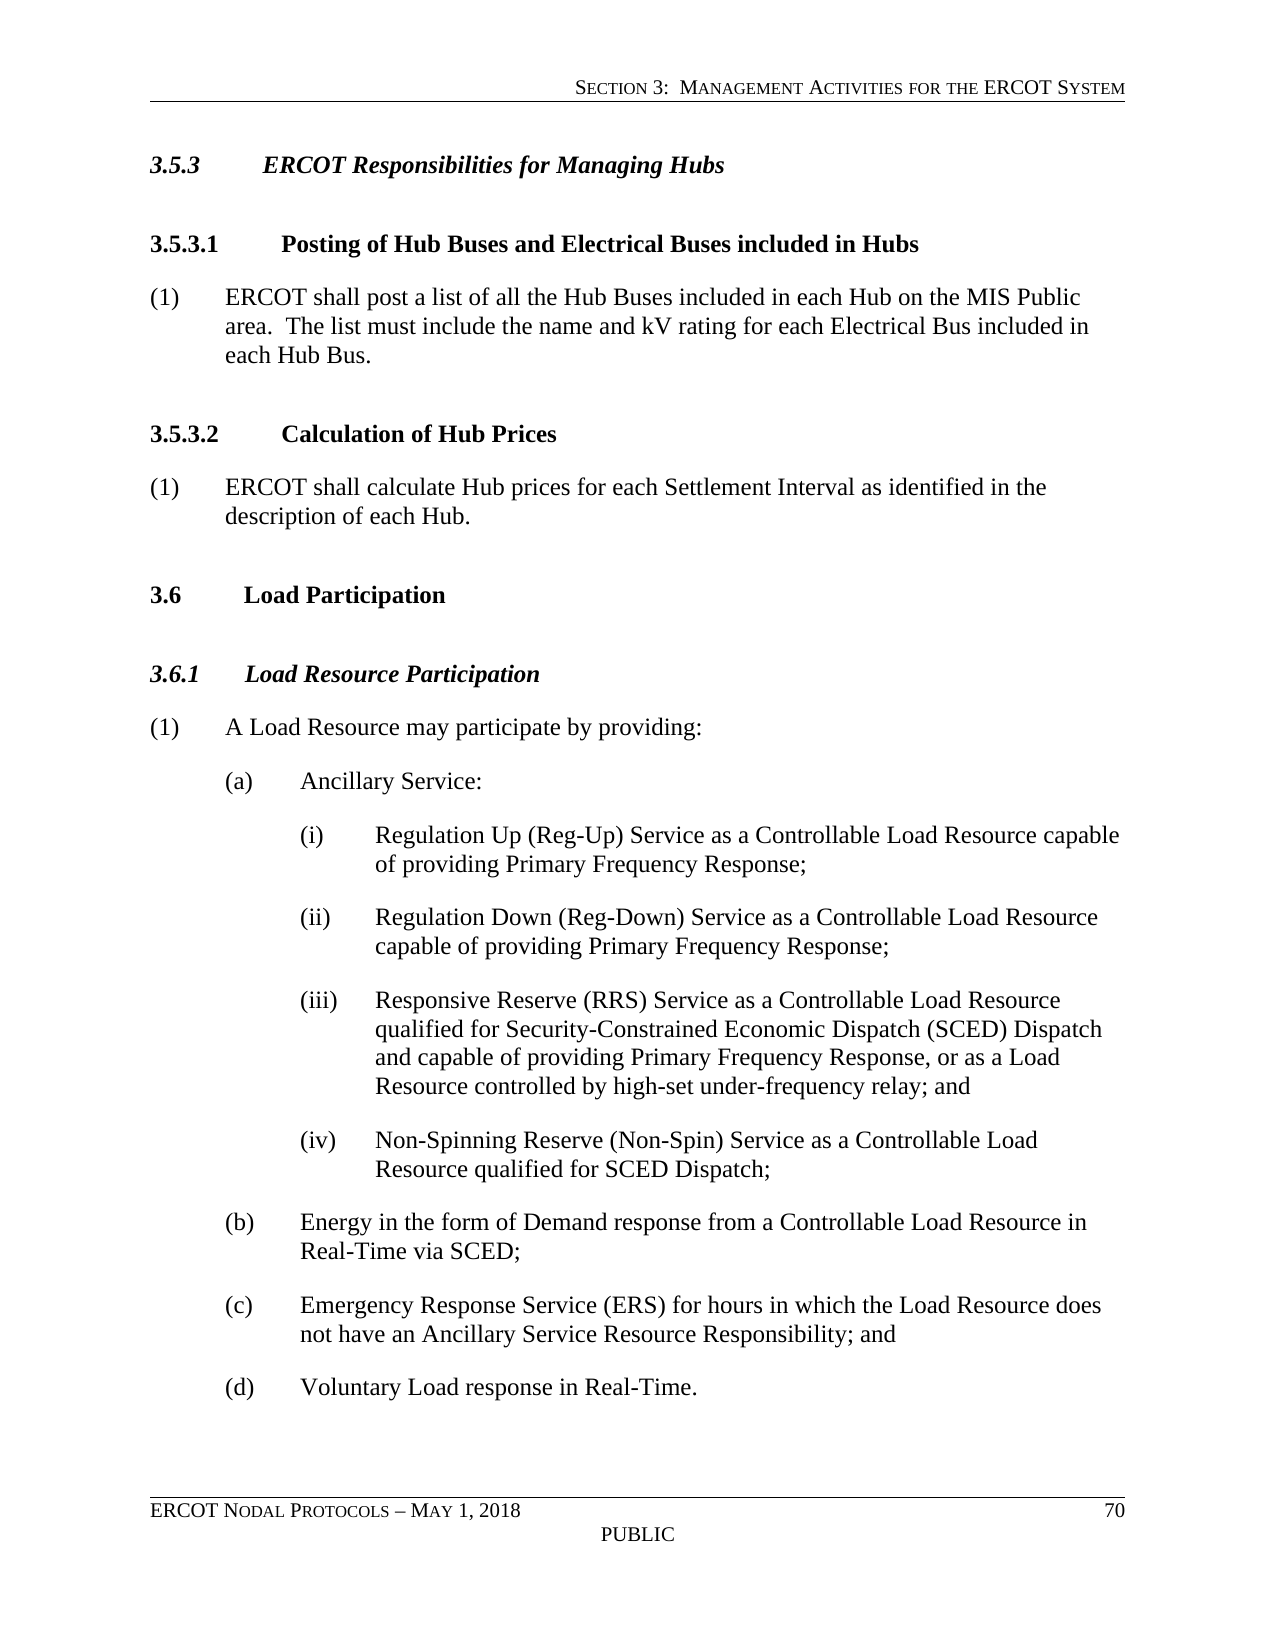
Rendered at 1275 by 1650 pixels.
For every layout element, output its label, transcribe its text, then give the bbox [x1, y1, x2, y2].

list (ii) Regulation Down (Reg-Down) Service as a Controllable Load Resource capable of providing Primary Frequency Response; [300, 902, 1125, 960]
list (iii) Responsive Reserve (RRS) Service as a Controllable Load Resource qualified for Security-Constrained Economic Dispatch (SCED) Dispatch and capable of providing Primary Frequency Response, or as a Load Resource controlled by high-set under-frequency relay; and [300, 985, 1125, 1100]
list (a) Ancillary Service: [225, 766, 1125, 795]
list (c) Emergency Response Service (ERS) for hours in which the Load Resource does not have an Ancillary Service Resource Responsibility; and [225, 1290, 1125, 1347]
text 3.6.1 Load Resource Participation [150, 659, 1125, 687]
text (1) ERCOT shall post a list of all the Hub Buses included in each Hub on the MIS Public area. The list must include the name and kV rating for each Electrical Bus included in each Hub Bus. [150, 282, 1125, 369]
list (iv) Non-Spinning Reserve (Non-Spin) Service as a Controllable Load Resource qualified for SCED Dispatch; [300, 1125, 1125, 1182]
text (1) A Load Resource may participate by providing: [150, 712, 1125, 741]
text 3.5.3 ERCOT Responsibilities for Managing Hubs [150, 150, 1125, 179]
text 3.5.3.2 Calculation of Hub Prices [150, 419, 1125, 447]
text 3.6 Load Participation [150, 580, 1125, 609]
text (1) ERCOT shall calculate Hub prices for each Settlement Interval as identified in the description of each Hub. [150, 472, 1125, 530]
text 3.5.3.1 Posting of Hub Buses and Electrical Buses included in Hubs [150, 229, 1125, 257]
list (d) Voluntary Load response in Real-Time. [225, 1372, 1125, 1401]
list (i) Regulation Up (Reg-Up) Service as a Controllable Load Resource capable of providing Primary Frequency Response; [300, 820, 1125, 877]
list (b) Energy in the form of Demand response from a Controllable Load Resource in Real-Time via SCED; [225, 1207, 1125, 1265]
